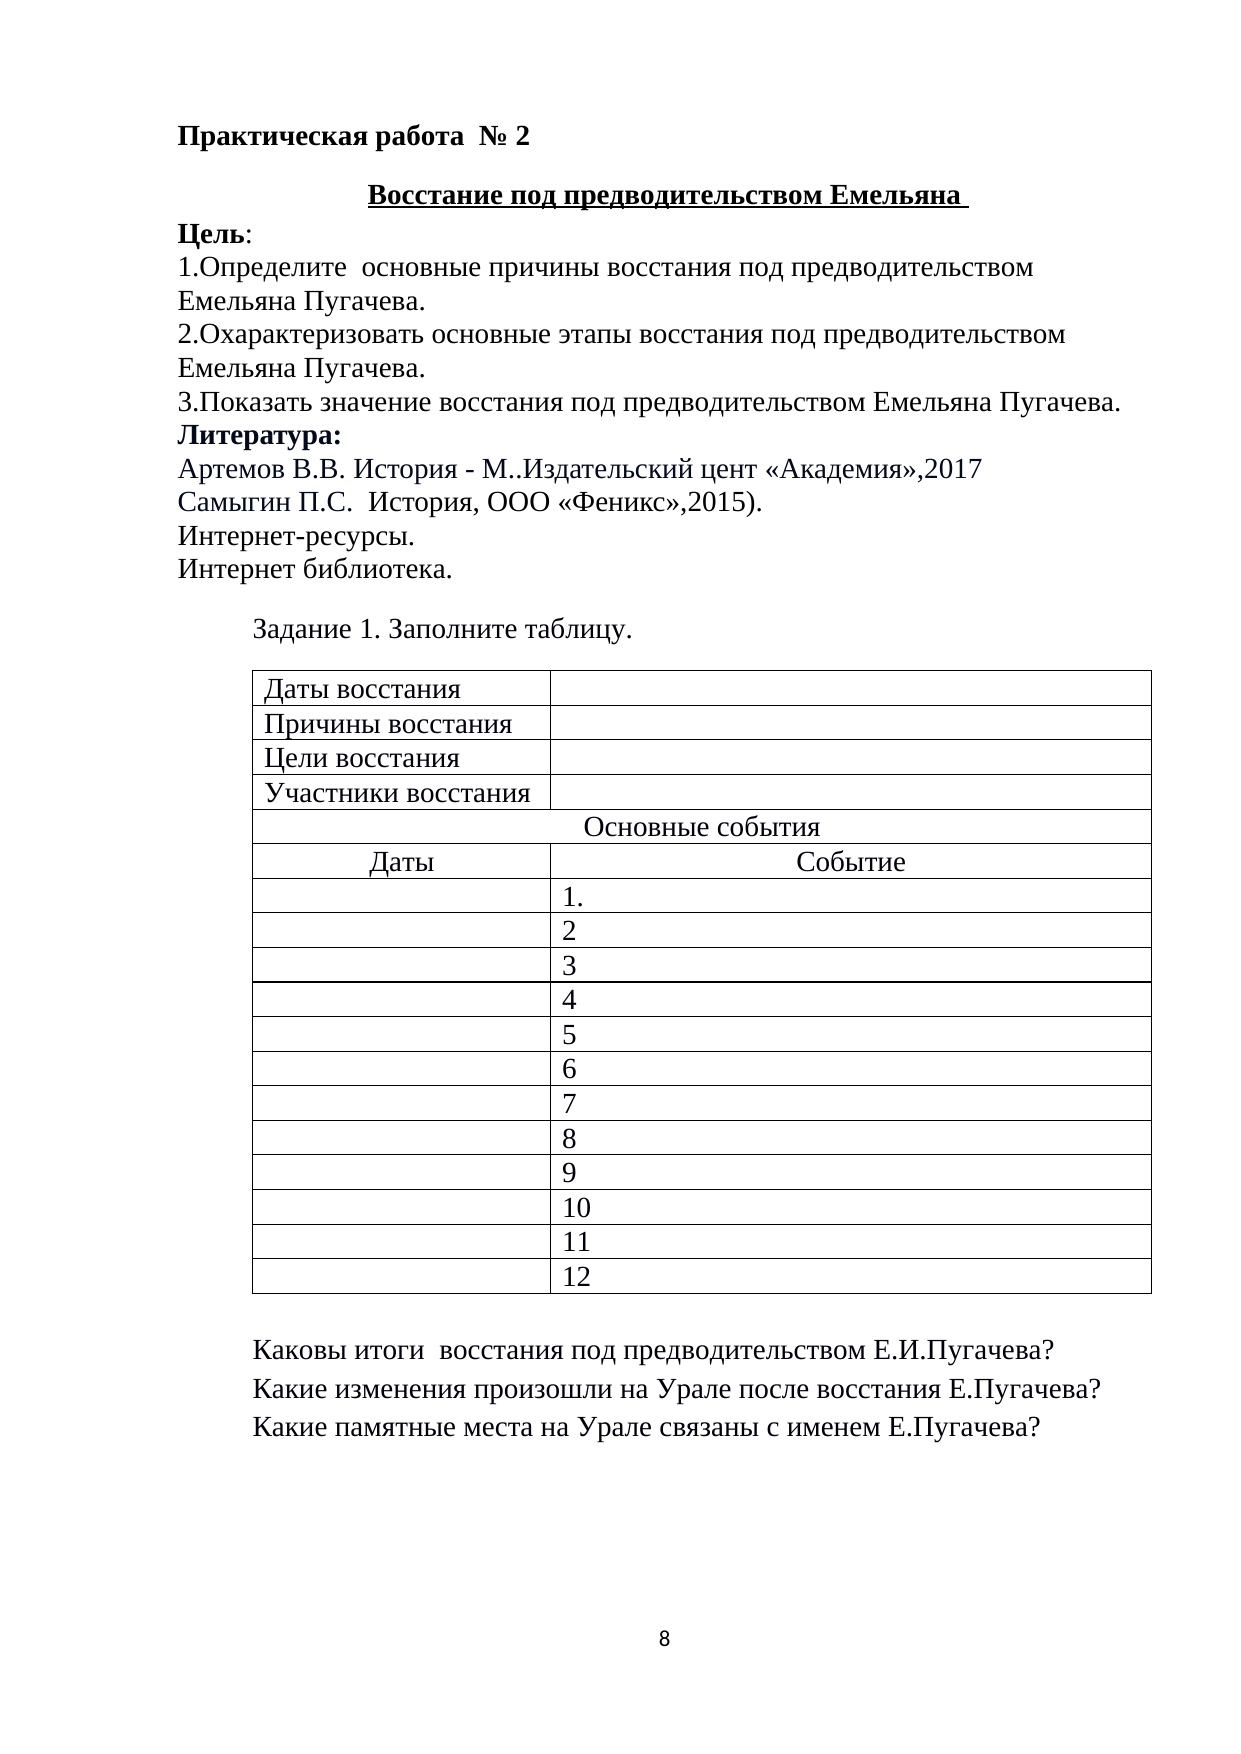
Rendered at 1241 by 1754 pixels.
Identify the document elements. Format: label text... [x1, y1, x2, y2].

table_cell [551, 740, 1151, 774]
text Восстание под предводительством Емельяна [177, 177, 1152, 211]
text Интернет библиотека. [177, 551, 1152, 585]
table_cell [253, 1190, 550, 1223]
table_cell 6 [551, 1052, 1151, 1085]
subtitle Литература: [177, 417, 1152, 451]
table_cell 4 [551, 983, 1151, 1016]
table_cell [253, 1121, 550, 1154]
table_cell [253, 1259, 550, 1293]
text Практическая работа № 2 [177, 118, 1152, 152]
subtitle Артемов В.В. История - М..Издательский цент «Академия»,2017 [177, 451, 1152, 484]
table_cell 3 [551, 948, 1151, 981]
table_header [551, 671, 1151, 705]
table_cell Участники восстания [253, 775, 550, 808]
table_cell [253, 1052, 550, 1085]
table_cell 8 [551, 1121, 1151, 1154]
table_cell [551, 706, 1151, 739]
table_cell 12 [551, 1259, 1151, 1293]
list Задание 1. Заполните таблицу. [252, 611, 1152, 644]
list Какие памятные места на Урале связаны с именем Е.Пугачева? [252, 1409, 1152, 1443]
table_cell Цели восстания [253, 740, 550, 774]
table_cell [253, 1086, 550, 1120]
table_cell Событие [551, 844, 1151, 878]
table_cell [551, 775, 1151, 808]
list Каковы итоги восстания под предводительством Е.И.Пугачева? [252, 1332, 1152, 1366]
table_cell 5 [551, 1017, 1151, 1051]
table_cell Причины восстания [253, 706, 550, 739]
table_cell Даты [253, 844, 550, 878]
text 2.Охарактеризовать основные этапы восстания под предводительством Емельяна Пугачева. [177, 317, 1152, 384]
table_cell [253, 879, 550, 912]
table_cell 2 [551, 913, 1151, 947]
table_cell [253, 1017, 550, 1051]
list Какие изменения произошли на Урале после восстания Е.Пугачева? [252, 1371, 1152, 1404]
subtitle Интернет-ресурсы. [177, 518, 1152, 551]
table_header Даты восстания [253, 671, 550, 705]
table_cell 11 [551, 1225, 1151, 1258]
table_cell [253, 983, 550, 1016]
table_cell 9 [551, 1155, 1151, 1189]
table_cell [253, 1225, 550, 1258]
text 1.Определите основные причины восстания под предводительством Емельяна Пугачева. [177, 249, 1152, 317]
table_cell 7 [551, 1086, 1151, 1120]
table_cell Основные события [253, 810, 1151, 843]
table_cell [253, 948, 550, 981]
table_cell [253, 1155, 550, 1189]
text 3.Показать значение восстания под предводительством Емельяна Пугачева. [177, 384, 1152, 417]
subtitle Самыгин П.С. История, ООО «Феникс»,2015). [177, 484, 1152, 518]
table_cell 10 [551, 1190, 1151, 1223]
text Цель: [177, 216, 1152, 249]
table_cell [253, 913, 550, 947]
table_cell 1. [551, 879, 1151, 912]
